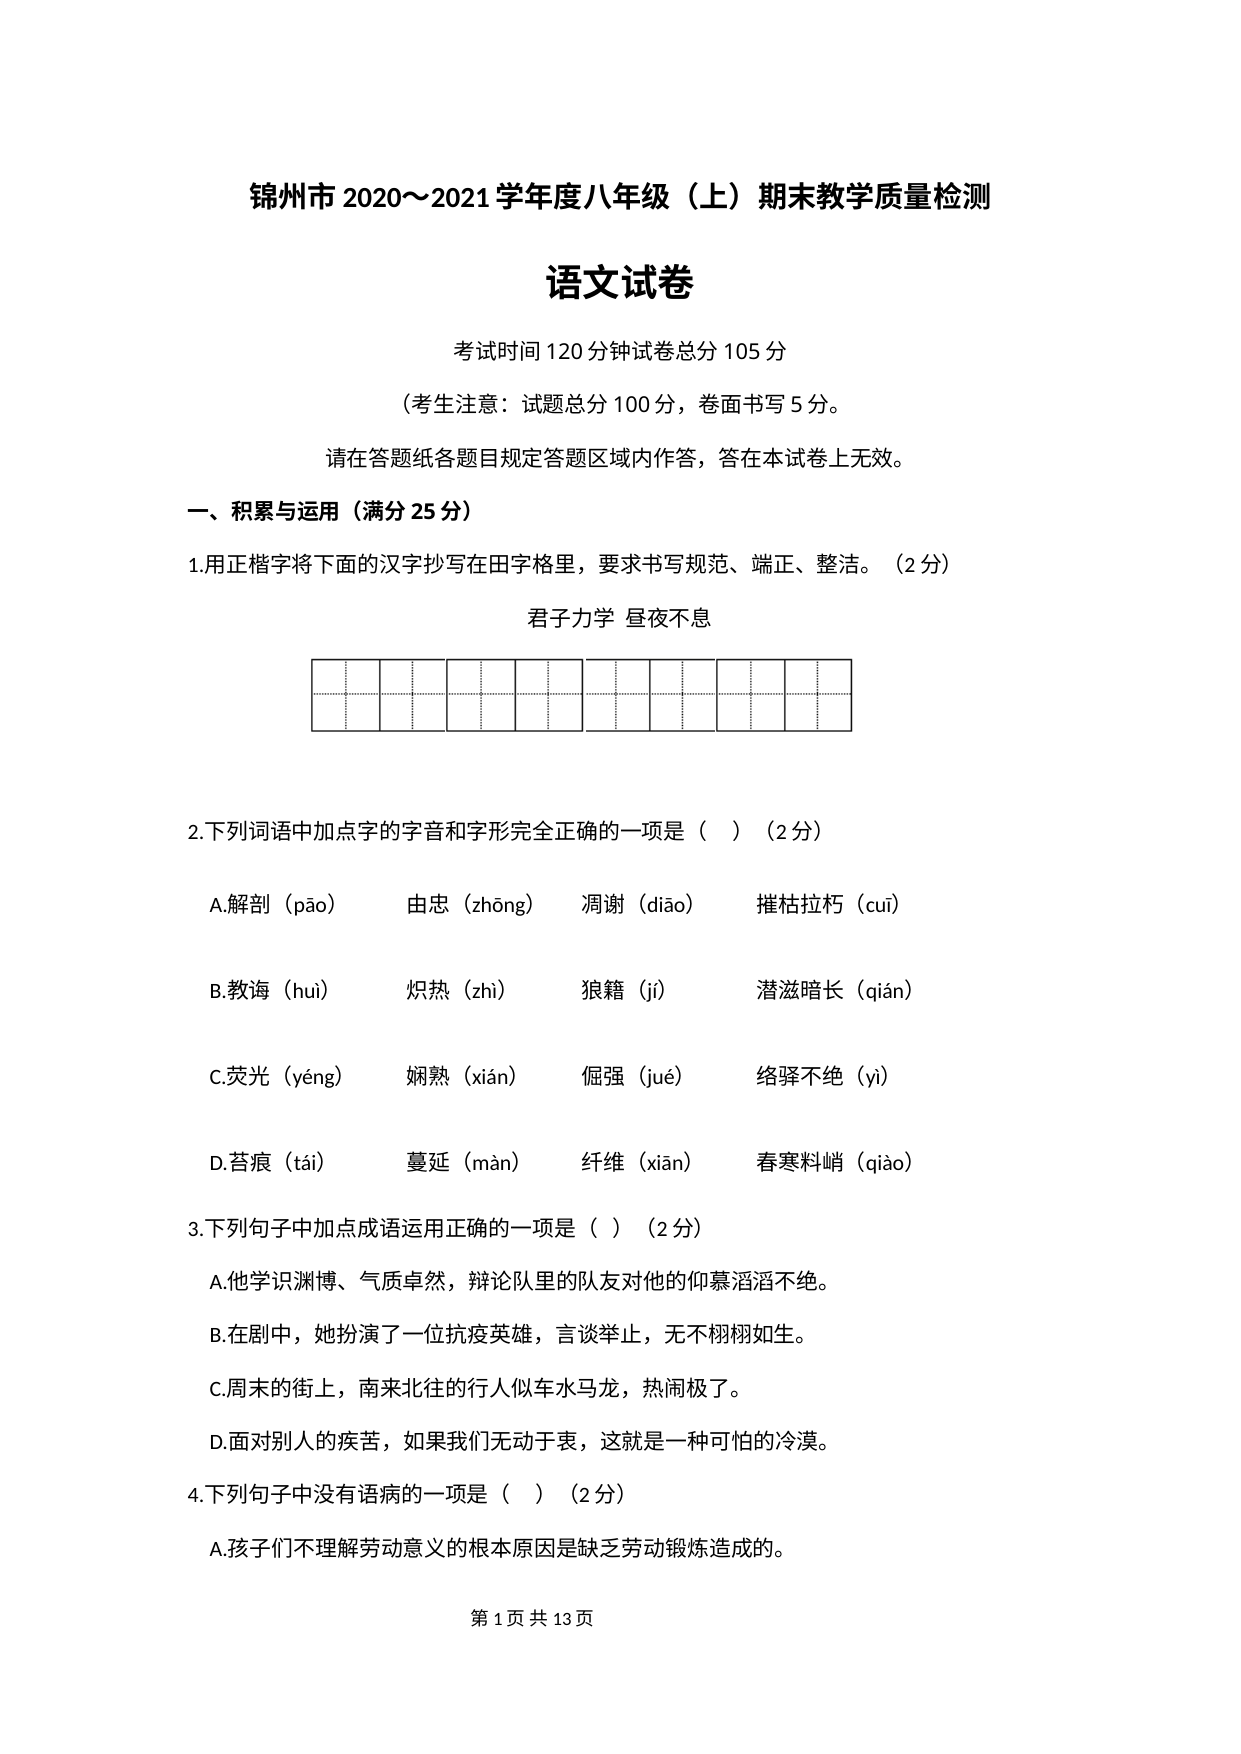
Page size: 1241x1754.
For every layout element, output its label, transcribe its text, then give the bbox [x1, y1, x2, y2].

text A.孩子们不理解劳动意义的根本原因是缺乏劳动锻炼造成的。 [187, 1530, 1053, 1563]
text 4.下列句子中没有语病的一项是（ ）（2分） [187, 1477, 1053, 1509]
text 语文试卷 [187, 248, 1053, 313]
text 一、积累与运用（满分25分） [187, 493, 1053, 526]
text C.荧光（yéng） 娴熟（xián） 倔强（jué） 络驿不绝（yì） [187, 1038, 1053, 1103]
text 1.用正楷字将下面的汉字抄写在田字格里，要求书写规范、端正、整洁。（2分） [187, 547, 1053, 579]
text C.周末的街上，南来北往的行人似车水马龙，热闹极了。 [187, 1370, 1053, 1403]
text 考试时间120分钟试卷总分105分 [187, 333, 1053, 366]
picture [310, 655, 855, 736]
text D.苔痕（tái） 蔓延（màn） 纤维（xiān） 春寒料峭（qiào） [187, 1124, 1053, 1189]
text 请在答题纸各题目规定答题区域内作答，答在本试卷上无效。 [187, 440, 1053, 473]
text （考生注意：试题总分100分，卷面书写5分。 [187, 387, 1053, 419]
text D.面对别人的疾苦，如果我们无动于衷，这就是一种可怕的冷漠。 [187, 1423, 1053, 1456]
text A.解剖（pāo） 由忠（zhōng） 凋谢（diāo） 摧枯拉朽（cuī） [187, 867, 1053, 932]
text B.教诲（huì） 炽热（zhì） 狼籍（jí） 潜滋暗长（qián） [187, 953, 1053, 1018]
text 君子力学 昼夜不息 [187, 600, 1053, 633]
text 3.下列句子中加点成语运用正确的一项是（ ）（2分） [187, 1210, 1053, 1243]
text A.他学识渊博、气质卓然，辩论队里的队友对他的仰慕滔滔不绝。 [187, 1263, 1053, 1296]
text B.在剧中，她扮演了一位抗疫英雄，言谈举止，无不栩栩如生。 [187, 1317, 1053, 1349]
text 2.下列词语中加点字的字音和字形完全正确的一项是（ ）（2分） [187, 813, 1053, 846]
text 锦州市2020～2021学年度八年级（上）期末教学质量检测 [187, 162, 1053, 227]
